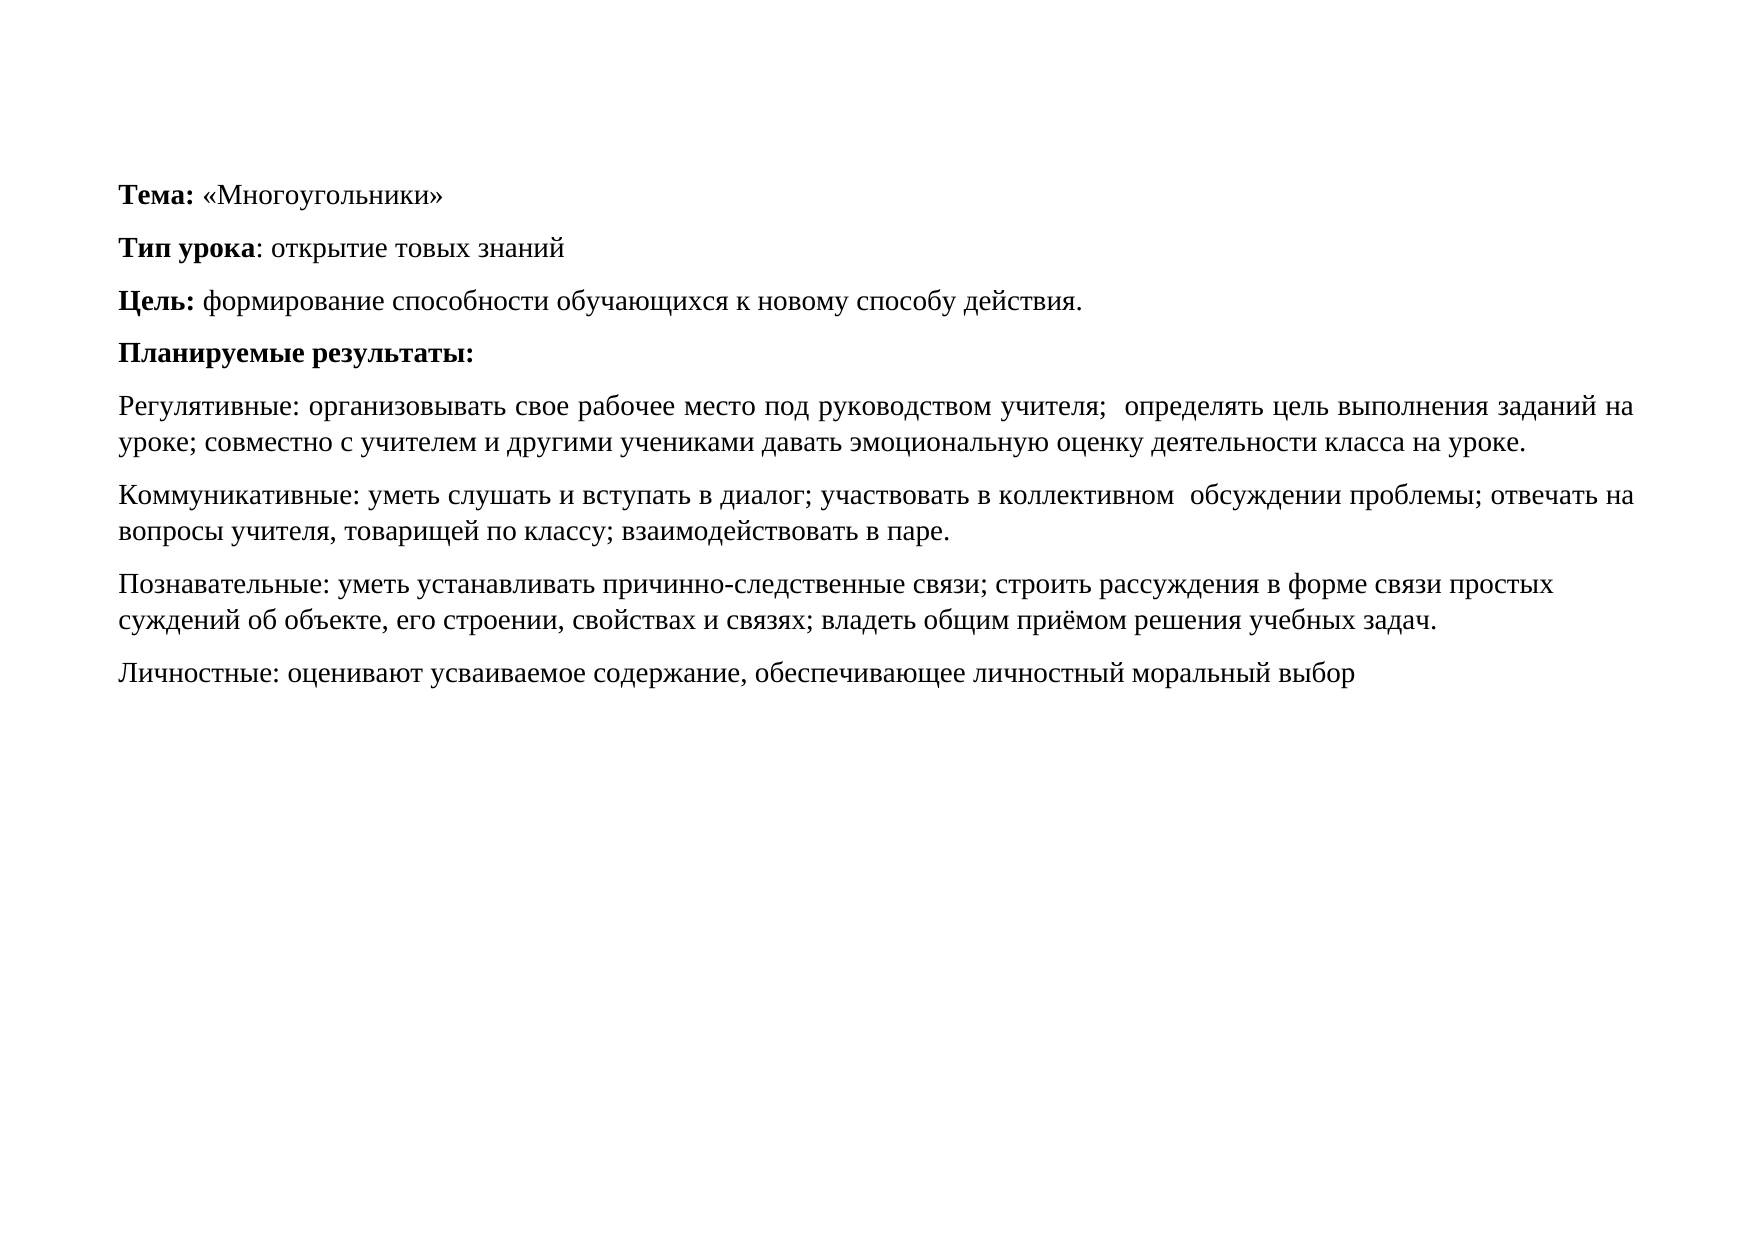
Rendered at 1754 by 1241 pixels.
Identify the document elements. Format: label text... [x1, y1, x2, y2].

text Тема: «Многоугольники» [118, 177, 1636, 211]
text Личностные: оценивают усваиваемое содержание, обеспечивающее личностный моральный выбор [118, 655, 1636, 689]
text Цель: формирование способности обучающихся к новому способу действия. [118, 283, 1636, 316]
text Тип урока: открытие товых знаний [118, 230, 1636, 263]
text Коммуникативные: уметь слушать и вступать в диалог; участвовать в коллективном обсуждении проблемы; отвечать на вопросы учителя, товарищей по классу; взаимодействовать в паре. [118, 477, 1636, 547]
text Планируемые результаты: [118, 336, 1636, 369]
text Регулятивные: организовывать свое рабочее место под руководством учителя; определять цель выполнения заданий на уроке; совместно с учителем и другими учениками давать эмоциональную оценку деятельности класса на уроке. [118, 388, 1636, 458]
text Познавательные: уметь устанавливать причинно-следственные связи; строить рассуждения в форме связи простых суждений об объекте, его строении, свойствах и связях; владеть общим приёмом решения учебных задач. [118, 566, 1636, 636]
